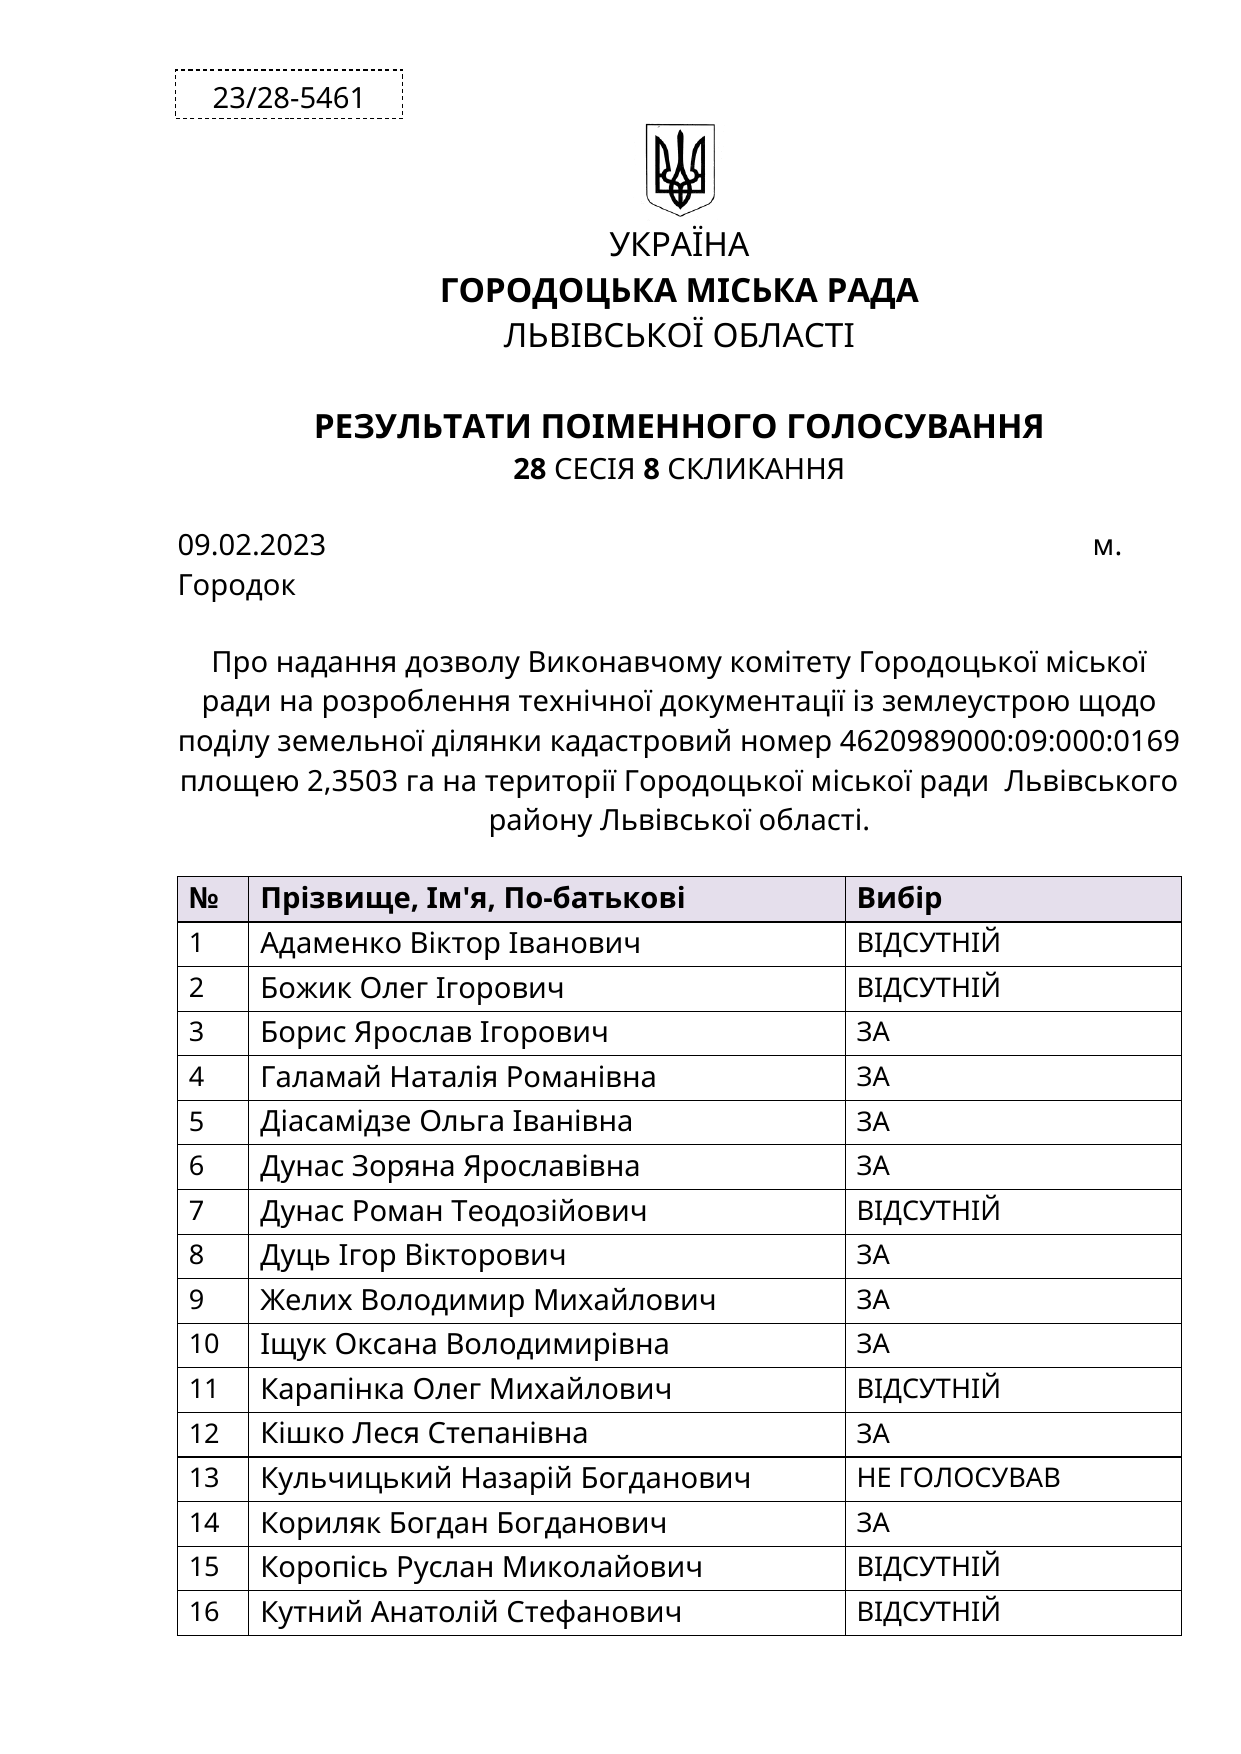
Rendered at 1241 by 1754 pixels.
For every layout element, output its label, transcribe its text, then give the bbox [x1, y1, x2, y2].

text Про надання дозволу Виконавчому комітету Городоцької міської ради на розроблення технічної документації із землеустрою щодо поділу земельної ділянки кадастровий номер 4620989000:09:000:0169 площею 2,3503 га на території Городоцької міської ради Львівського району Львівської області. [177, 641, 1181, 839]
picture [633, 118, 726, 221]
table_cell 16 [178, 1591, 248, 1635]
table_cell 5 [178, 1101, 248, 1144]
table_cell ЗА [846, 1101, 1181, 1144]
table_cell Кульчицький Назарій Богданович [249, 1458, 845, 1501]
table_cell 15 [178, 1547, 248, 1590]
table_cell Дунас Зоряна Ярославівна [249, 1145, 845, 1189]
table_cell 14 [178, 1502, 248, 1546]
table_cell Карапінка Олег Михайлович [249, 1368, 845, 1412]
table_cell ЗА [846, 1235, 1181, 1278]
table_cell ЗА [846, 1502, 1181, 1546]
table_cell Борис Ярослав Ігорович [249, 1012, 845, 1055]
table_cell ЗА [846, 1012, 1181, 1055]
table_cell ВІДСУТНІЙ [846, 967, 1181, 1011]
table_cell 4 [178, 1056, 248, 1100]
text ЛЬВІВСЬКОЇ ОБЛАСТІ [177, 312, 1181, 357]
table_cell 9 [178, 1279, 248, 1323]
table_cell Дунас Роман Теодозійович [249, 1190, 845, 1233]
table_cell ЗА [846, 1324, 1181, 1367]
table_cell ВІДСУТНІЙ [846, 1591, 1181, 1635]
table_cell Коропісь Руслан Миколайович [249, 1547, 845, 1590]
table_cell 2 [178, 967, 248, 1011]
table_header Прізвище, Ім'я, По-батькові [249, 877, 845, 921]
table_cell Кутний Анатолій Стефанович [249, 1591, 845, 1635]
table_cell НЕ ГОЛОСУВАВ [846, 1458, 1181, 1501]
table_cell 10 [178, 1324, 248, 1367]
table_cell ВІДСУТНІЙ [846, 1368, 1181, 1412]
table_cell Іщук Оксана Володимирівна [249, 1324, 845, 1367]
table_cell Адаменко Віктор Іванович [249, 923, 845, 966]
table_cell Дуць Ігор Вікторович [249, 1235, 845, 1278]
table_cell ЗА [846, 1056, 1181, 1100]
text УКРАЇНА [177, 221, 1181, 266]
table_cell 12 [178, 1413, 248, 1456]
table_cell Божик Олег Ігорович [249, 967, 845, 1011]
table_cell ВІДСУТНІЙ [846, 923, 1181, 966]
table_header Вибір [846, 877, 1181, 921]
table_cell 3 [178, 1012, 248, 1055]
table_cell Кориляк Богдан Богданович [249, 1502, 845, 1546]
table_cell ЗА [846, 1413, 1181, 1456]
table_cell ЗА [846, 1279, 1181, 1323]
table_cell 13 [178, 1458, 248, 1501]
table_cell 7 [178, 1190, 248, 1233]
text РЕЗУЛЬТАТИ ПОІМЕННОГО ГОЛОСУВАННЯ [177, 403, 1181, 448]
text 28 СЕСІЯ 8 СКЛИКАННЯ [177, 448, 1181, 488]
table_cell ВІДСУТНІЙ [846, 1547, 1181, 1590]
table_cell Кішко Леся Степанівна [249, 1413, 845, 1456]
table_cell 6 [178, 1145, 248, 1189]
table_cell 8 [178, 1235, 248, 1278]
table_cell ВІДСУТНІЙ [846, 1190, 1181, 1233]
table_cell ЗА [846, 1145, 1181, 1189]
table_header № [178, 877, 248, 921]
table_cell Желих Володимир Михайлович [249, 1279, 845, 1323]
table_cell 11 [178, 1368, 248, 1412]
table_cell Діасамідзе Ольга Іванівна [249, 1101, 845, 1144]
table_cell Галамай Наталія Романівна [249, 1056, 845, 1100]
text 09.02.2023 м. Городок [177, 525, 1181, 604]
table_cell 1 [178, 923, 248, 966]
text ГОРОДОЦЬКА МІСЬКА РАДА [177, 266, 1181, 312]
